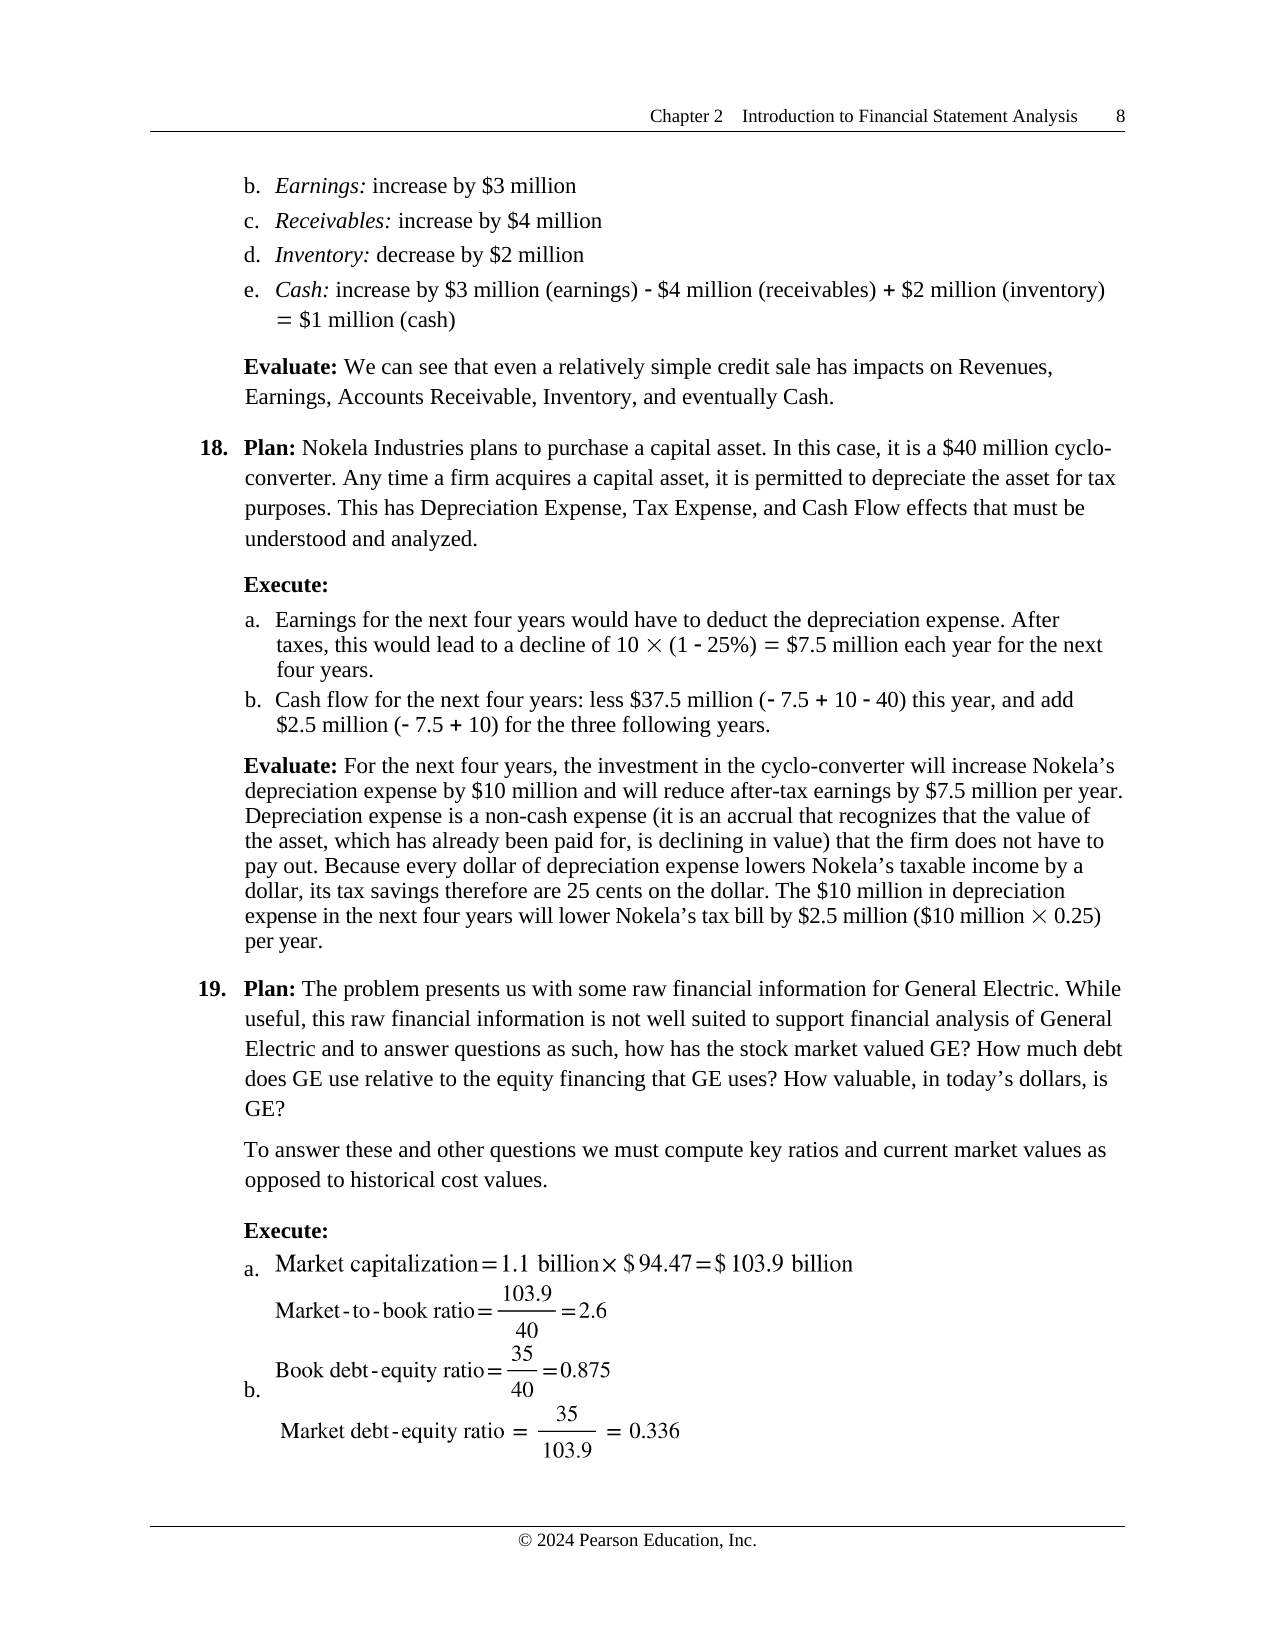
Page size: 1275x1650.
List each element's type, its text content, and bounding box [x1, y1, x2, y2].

list a. Earnings for the next four years would have to deduct the depreciation expense. After taxes, this would lead to a decline of 10 (1  25%)  $7.5 million each year for the next four years. [244, 608, 1125, 683]
list c. Receivables: increase by $4 million [244, 207, 1125, 233]
list d. Inventory: decrease by $2 million [244, 241, 1125, 268]
list To answer these and other questions we must compute key ratios and current market values as opposed to historical cost values. [150, 1136, 1125, 1193]
picture [281, 1405, 680, 1458]
list 19. Plan: The problem presents us with some raw financial information for General Electric. While useful, this raw financial information is not well suited to support financial analysis of General Electric and to answer questions as such, how has the stock market valued GE? How much debt does GE use relative to the equity financing that GE uses? How valuable, in today’s dollars, is GE? [198, 974, 1125, 1122]
list Evaluate: We can see that even a relatively simple credit sale has impacts on Revenues, Earnings, Accounts Receivable, Inventory, and eventually Cash. [150, 353, 1125, 409]
picture [275, 1345, 611, 1397]
list Execute: [150, 571, 1125, 598]
list e. Cash: increase by $3 million (earnings)  $4 million (receivables)  $2 million (inventory)  $1 million (cash) [244, 276, 1125, 332]
list b. Earnings: increase by $3 million [244, 172, 1125, 199]
list b. Cash flow for the next four years: less $37.5 million ( 7.5  10  40) this year, and add $2.5 million ( 7.5  10) for the three following years. [244, 687, 1125, 737]
picture [275, 1253, 853, 1277]
list Execute: [150, 1217, 1125, 1244]
list 18. Plan: Nokela Industries plans to purchase a capital asset. In this case, it is a $40 million cyclo-converter. Any time a firm acquires a capital asset, it is permitted to depreciate the asset for tax purposes. This has Depreciation Expense, Tax Expense, and Cash Flow effects that must be understood and analyzed. [150, 434, 1125, 551]
list Evaluate: For the next four years, the investment in the cyclo-converter will increase Nokela’s depreciation expense by $10 million and will reduce after-tax earnings by $7.5 million per year. Depreciation expense is a non-cash expense (it is an accrual that recognizes that the value of the asset, which has already been paid for, is declining in value) that the firm does not have to pay out. Because every dollar of depreciation expense lowers Nokela’s taxable income by a dollar, its tax savings therefore are 25 cents on the dollar. The $10 million in depreciation expense in the next four years will lower Nokela’s tax bill by $2.5 million ($10 million 0.25) per year. [150, 754, 1125, 954]
picture [275, 1285, 607, 1338]
